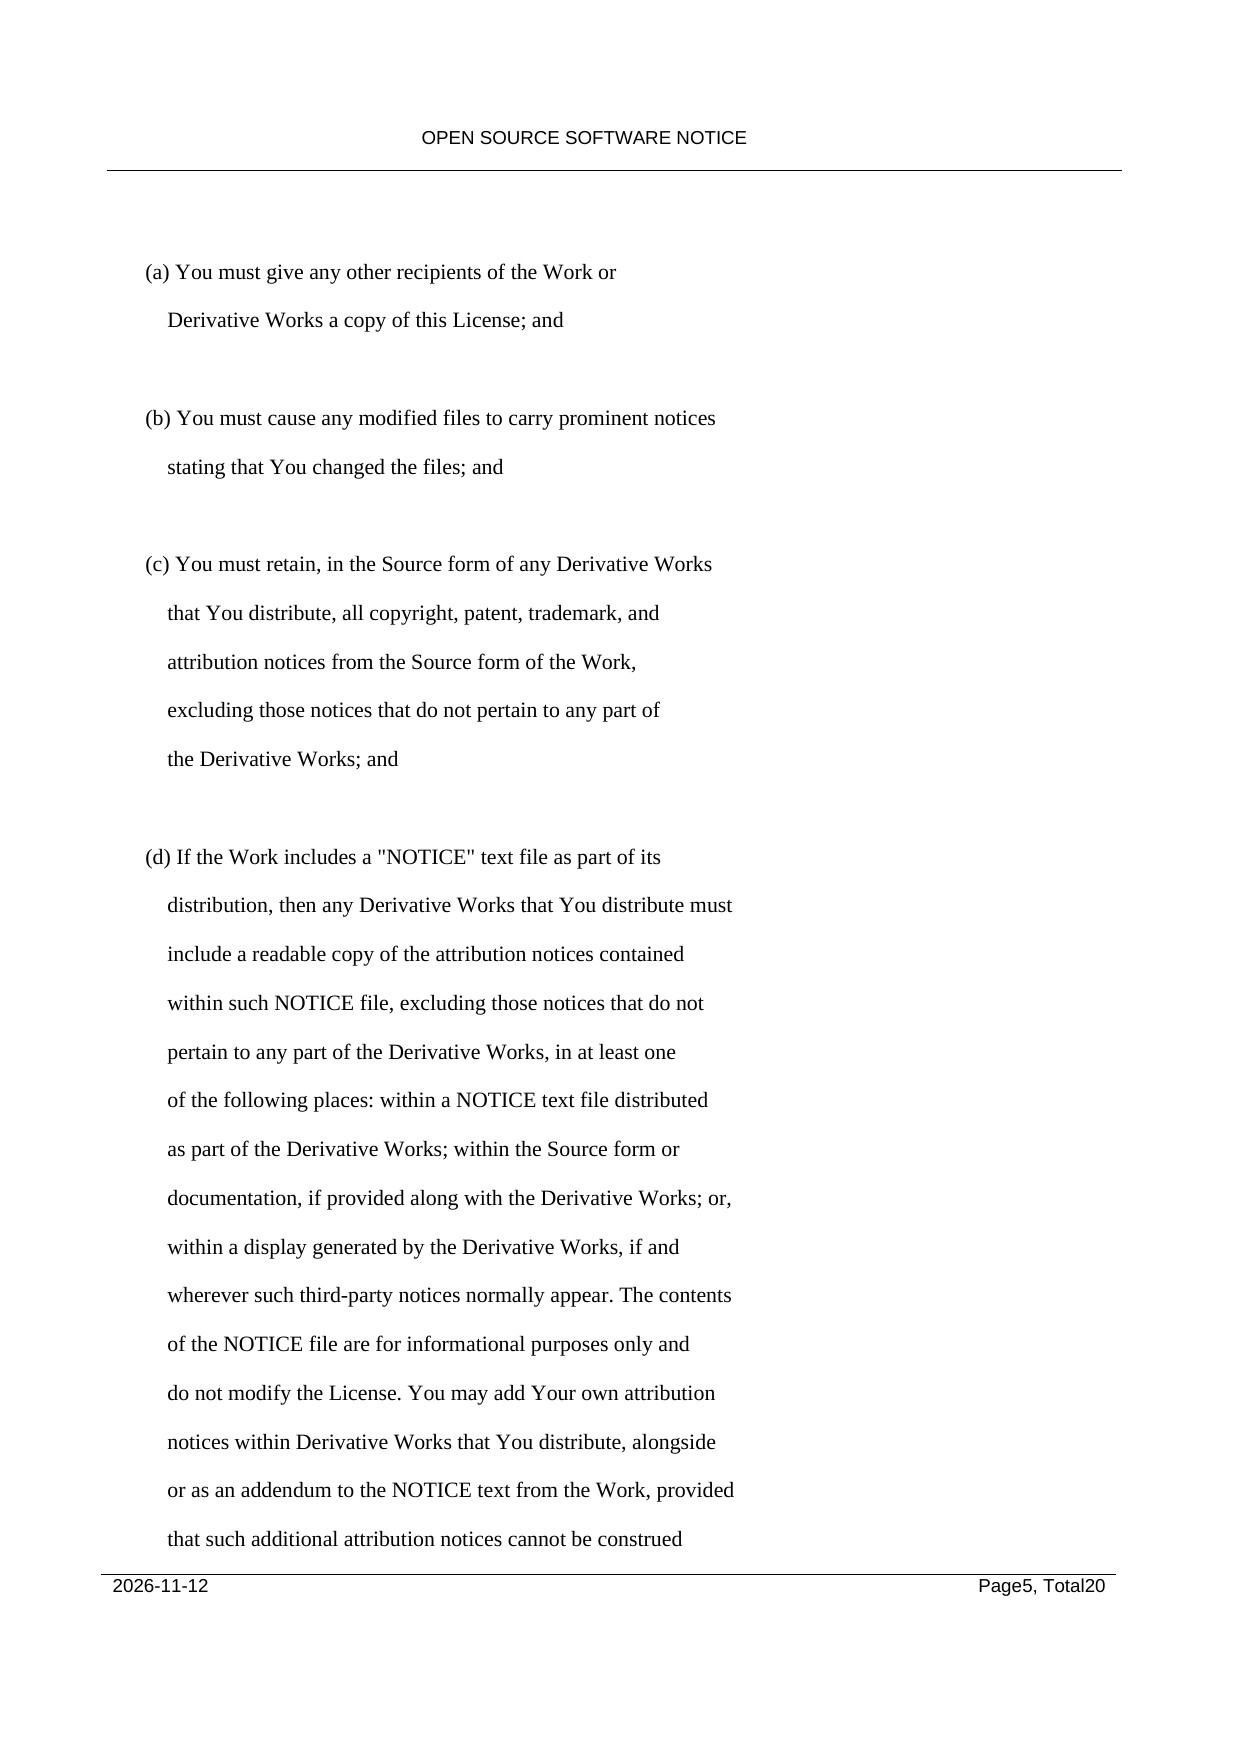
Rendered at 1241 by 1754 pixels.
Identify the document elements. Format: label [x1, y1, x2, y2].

text [112, 206, 1128, 1555]
